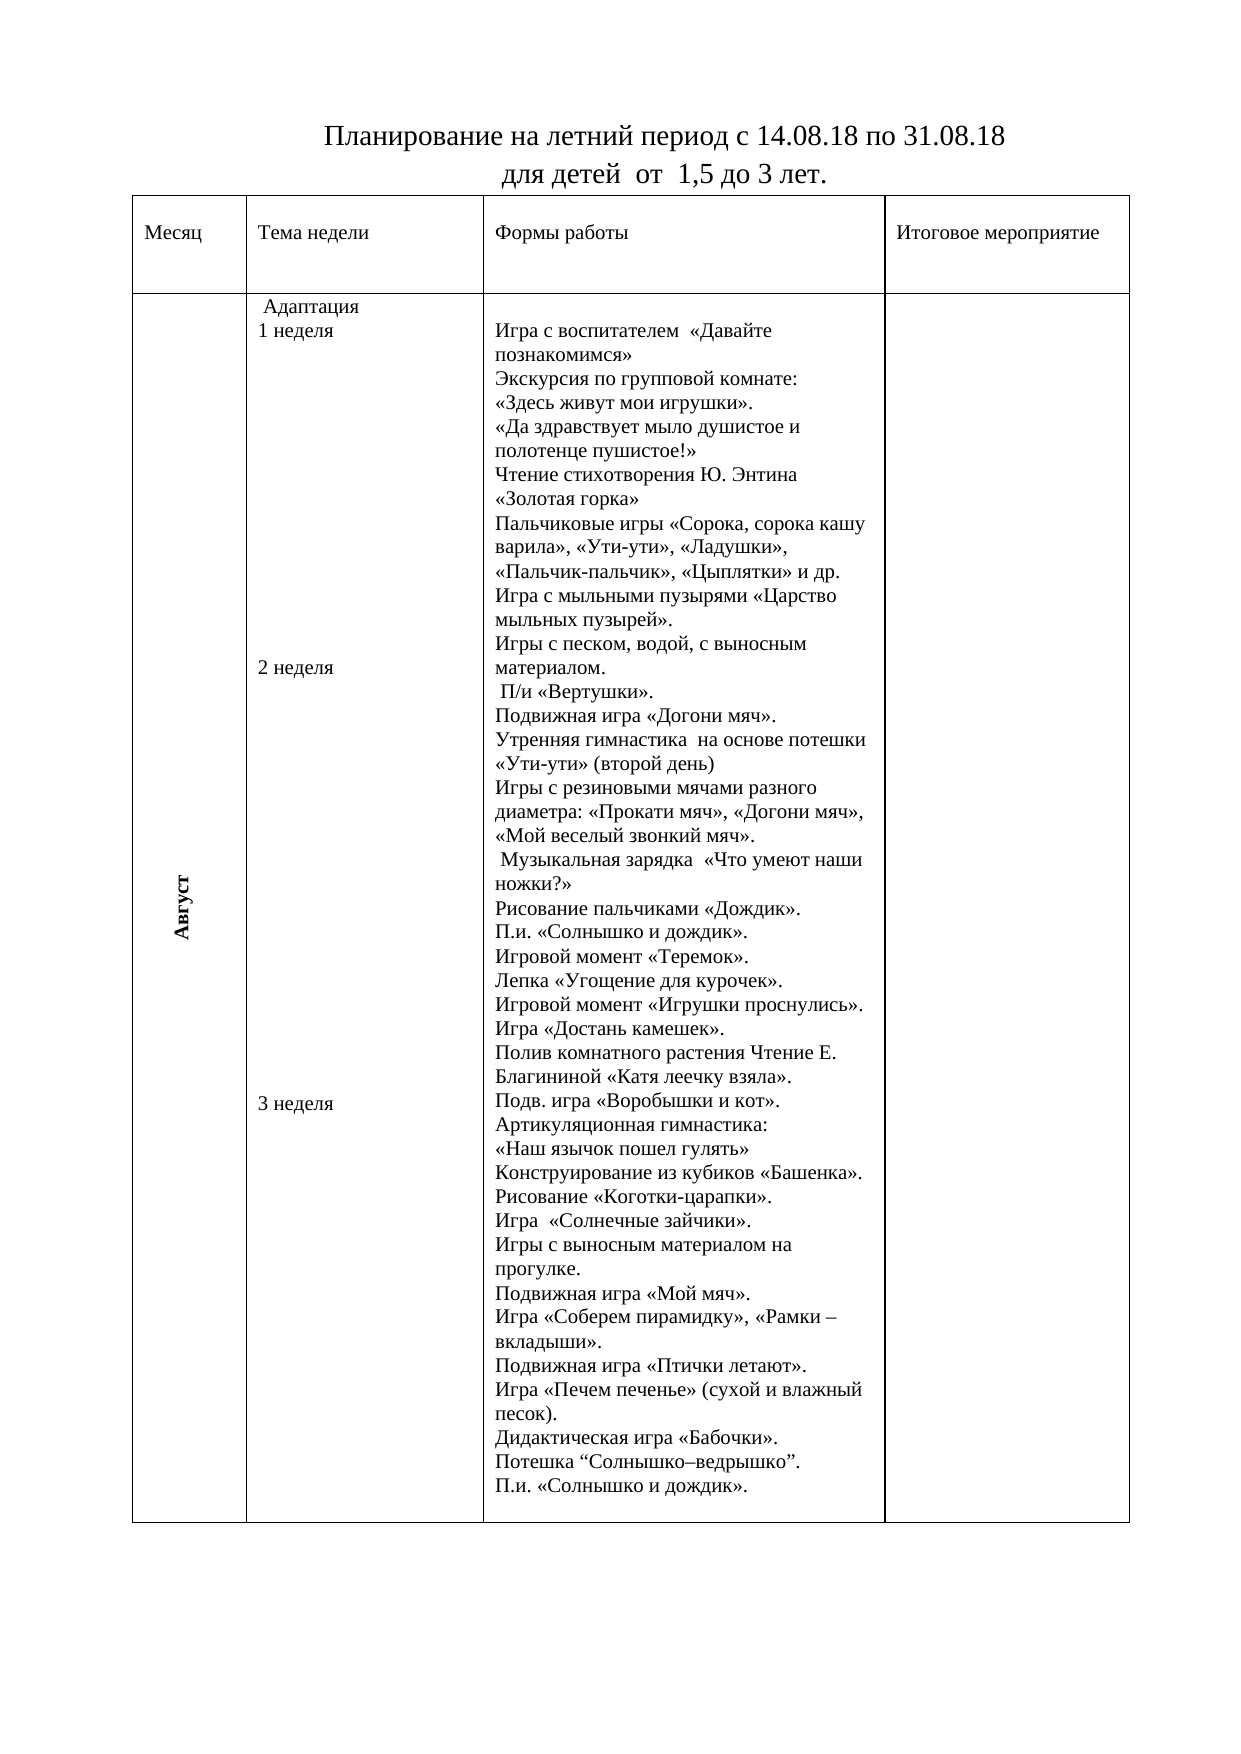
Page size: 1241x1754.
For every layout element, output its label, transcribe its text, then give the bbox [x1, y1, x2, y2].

table_cell Август [133, 294, 246, 1522]
table_cell [886, 294, 1129, 1522]
table_header Месяц [133, 196, 246, 293]
table_header Итоговое мероприятие [886, 196, 1129, 293]
text Планирование на летний период с 14.08.18 по 31.08.18 [177, 118, 1152, 152]
table_header Формы работы [484, 196, 884, 293]
table_cell Игра с воспитателем «Давайте познакомимся» Экскурсия по групповой комнате: «Здесь живут мои игрушки». «Да здравствует мыло душистое и полотенце пушистое!» Чтение стихотворения Ю. Энтина «Золотая горка» Пальчиковые игры «Сорока, сорока кашу варила», «Ути-ути», «Ладушки», «Пальчик-пальчик», «Цыплятки» и др. Игра с мыльными пузырями «Царство мыльных пузырей». Игры с песком, водой, с выносным материалом. П/и «Вертушки». Подвижная игра «Догони мяч». Утренняя гимнастика на основе потешки «Ути-ути» (второй день) Игры с резиновыми мячами разного диаметра: «Прокати мяч», «Догони мяч», «Мой веселый звонкий мяч». Музыкальная зарядка «Что умеют наши ножки?» Рисование пальчиками «Дождик». П.и. «Солнышко и дождик». Игровой момент «Теремок». Лепка «Угощение для курочек». Игровой момент «Игрушки проснулись». Игра «Достань камешек». Полив комнатного растения Чтение Е. Благининой «Катя леечку взяла». Подв. игра «Воробышки и кот». Артикуляционная гимнастика: «Наш язычок пошел гулять» Конструирование из кубиков «Башенка». Рисование «Коготки-царапки». Игра «Солнечные зайчики». Игры с выносным материалом на прогулке. Подвижная игра «Мой мяч». Игра «Соберем пирамидку», «Рамки – вкладыши». Подвижная игра «Птички летают». Игра «Печем печенье» (сухой и влажный песок). Дидактическая игра «Бабочки». Потешка “Солнышко–ведрышко”. П.и. «Солнышко и дождик». [484, 294, 884, 1522]
table_cell Адаптация 1 неделя 2 неделя 3 неделя [247, 294, 483, 1522]
table_header Тема недели [247, 196, 483, 293]
text для детей от 1,5 до 3 лет. [177, 157, 1152, 190]
